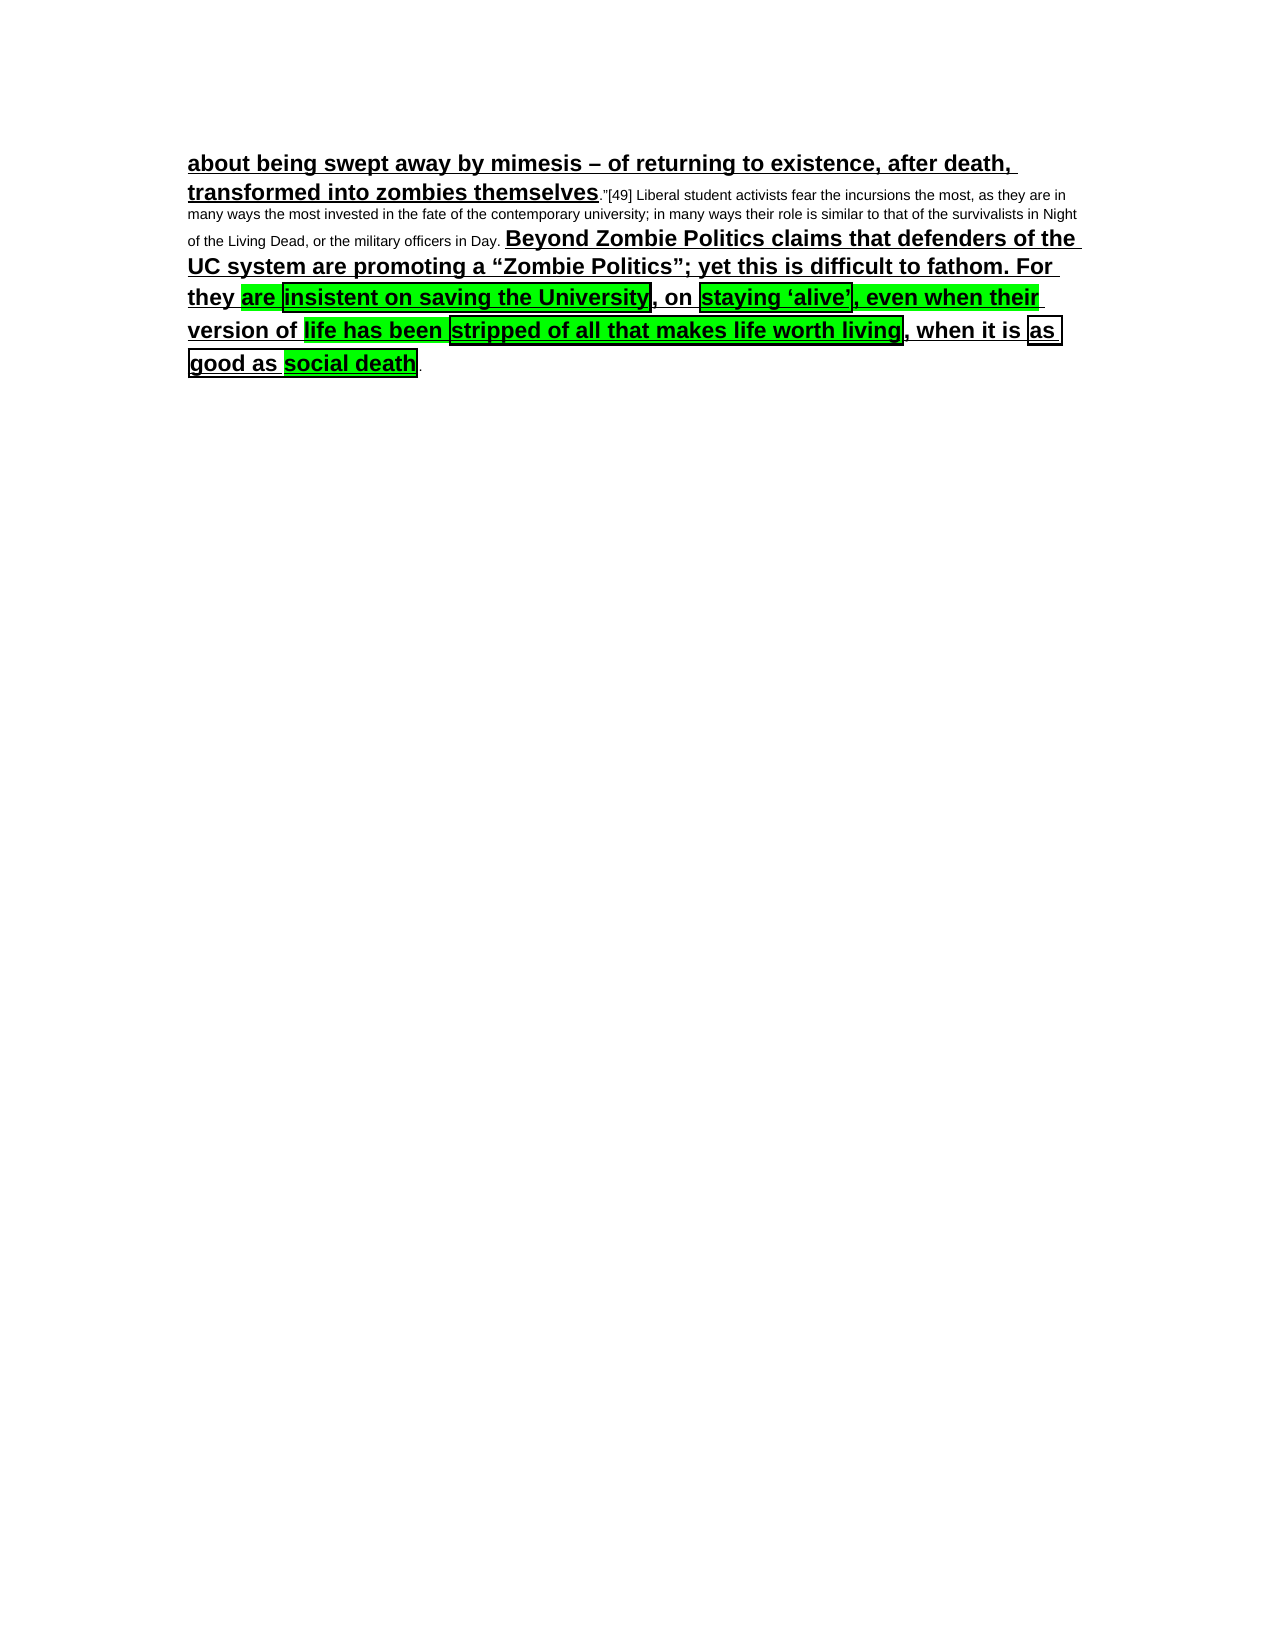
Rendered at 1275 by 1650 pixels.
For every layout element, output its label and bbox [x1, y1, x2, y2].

text [187, 150, 1087, 378]
